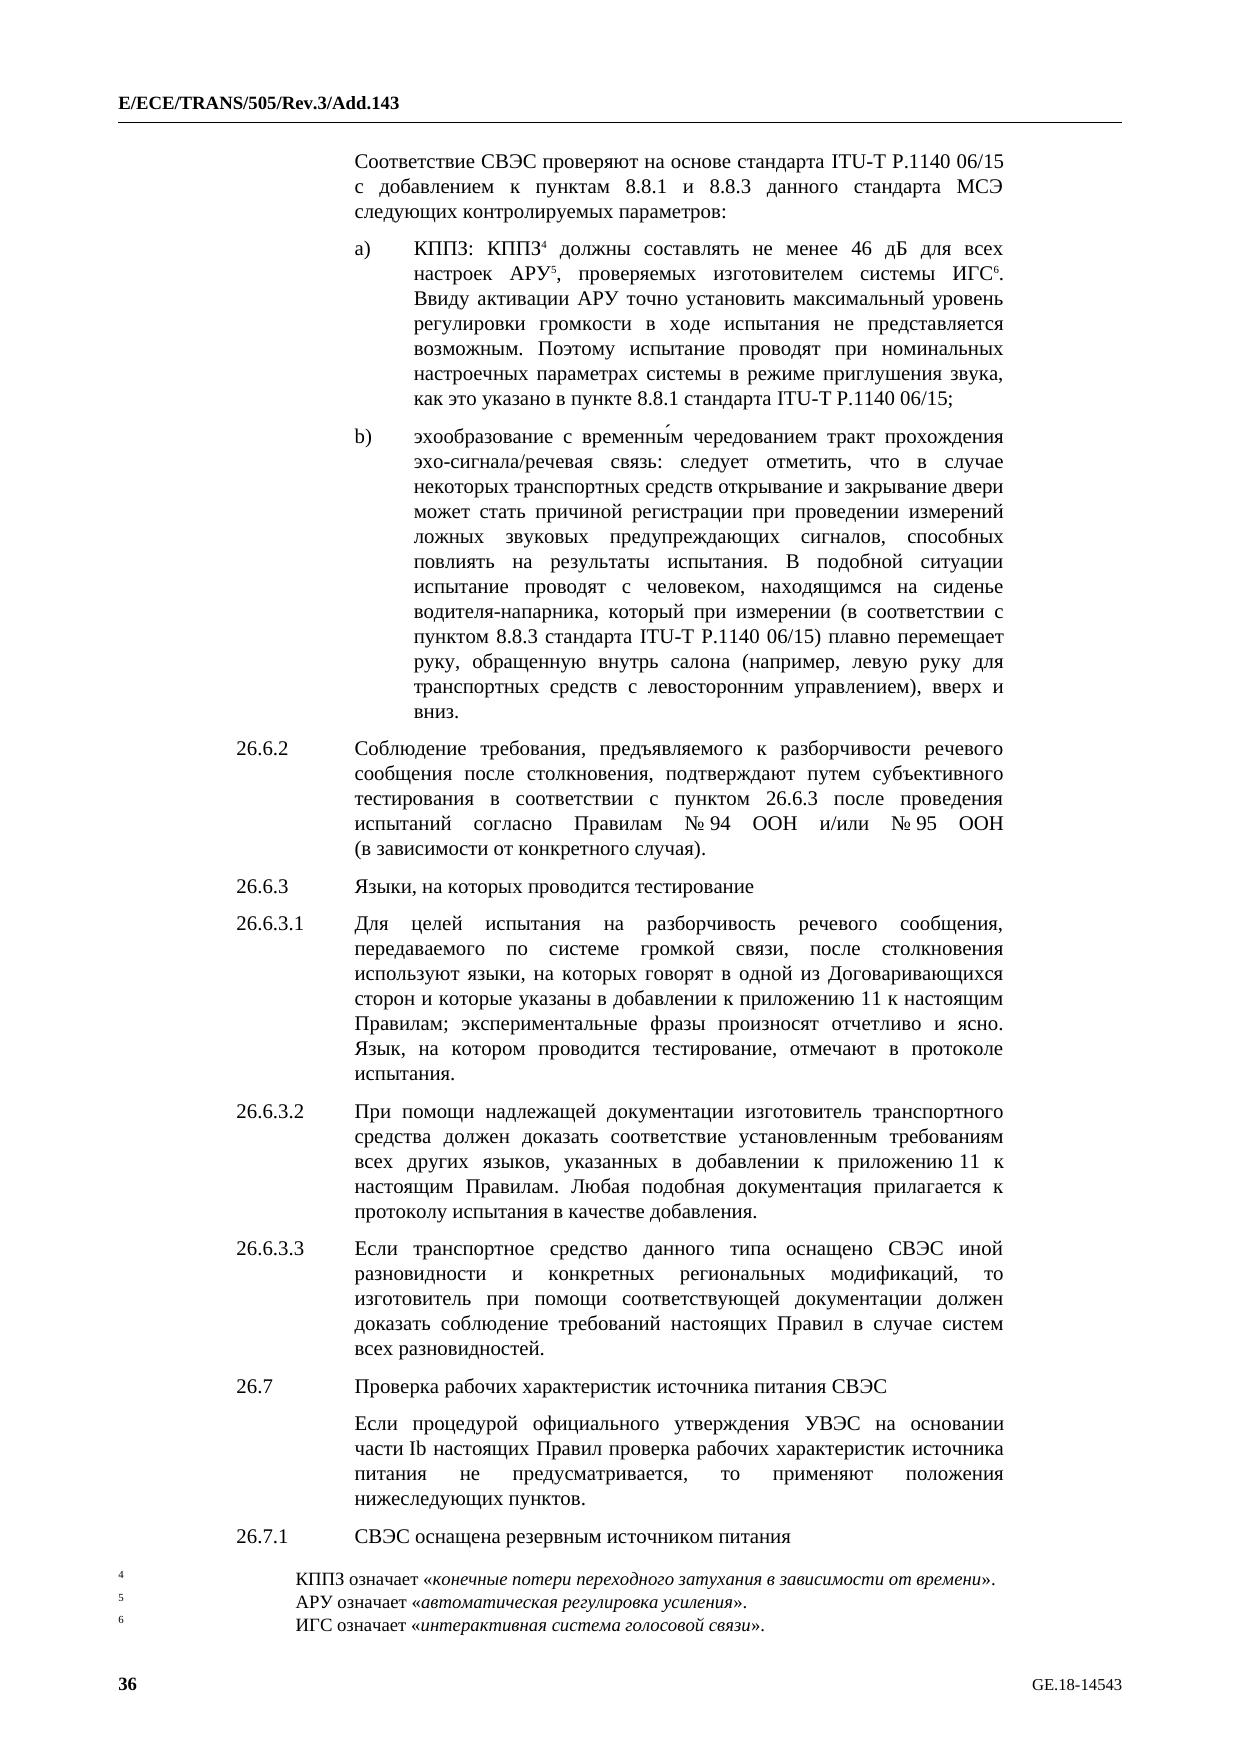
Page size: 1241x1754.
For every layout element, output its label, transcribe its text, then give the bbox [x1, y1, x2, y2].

text 26.7.1 СВЭС оснащена резервным источником питания [236, 1523, 1004, 1548]
text 26.6.3.1 Для целей испытания на разборчивость речевого сообщения, передаваемого по системе громкой связи, после столкновения используют языки, на которых говорят в одной из Договаривающихся сторон и которые указаны в добавлении к приложению 11 к настоящим Правилам; экспериментальные фразы произносят отчетливо и ясно. Язык, на котором проводится тестирование, отмечают в протоколе испытания. [236, 910, 1004, 1085]
text b) эхообразование с временны́м чередованием тракт прохождения эхо-сигнала/речевая связь: следует отметить, что в случае некоторых транспортных средств открывание и закрывание двери может стать причиной регистрации при проведении измерений ложных звуковых предупреждающих сигналов, способных повлиять на результаты испытания. В подобной ситуации испытание проводят с человеком, находящимся на сиденье водителя-напарника, который при измерении (в соответствии с пунктом 8.8.3 стандарта ITU-T P.1140 06/15) плавно перемещает руку, обращенную внутрь салона (например, левую руку для транспортных средств с левосторонним управлением), вверх и вниз. [236, 423, 1004, 723]
text 26.6.2 Соблюдение требования, предъявляемого к разборчивости речевого сообщения после столкновения, подтверждают путем субъективного тестирования в соответствии с пунктом 26.6.3 после проведения испытаний согласно Правилам № 94 ООН и/или № 95 ООН (в зависимости от конкретного случая). [236, 735, 1004, 860]
text 26.7 Проверка рабочих характеристик источника питания СВЭС [236, 1373, 1004, 1398]
text 26.6.3.3 Если транспортное средство данного типа оснащено СВЭС иной разновидности и конкретных региональных модификаций, то изготовитель при помощи соответствующей документации должен доказать соблюдение требований настоящих Правил в случае систем всех разновидностей. [236, 1235, 1004, 1360]
text a) КППЗ: КППЗ должны составлять не менее 46 дБ для всех настроек АРУ, проверяемых изготовителем системы ИГС. Ввиду активации АРУ точно установить максимальный уровень регулировки громкости в ходе испытания не представляется возможным. Поэтому испытание проводят при номинальных настроечных параметрах системы в режиме приглушения звука, как это указано в пункте 8.8.1 стандарта ITU-T P.1140 06/15; [236, 235, 1004, 410]
text Если процедурой официального утверждения УВЭС на основании части Ib настоящих Правил проверка рабочих характеристик источника питания не предусматривается, то применяют положения нижеследующих пунктов. [236, 1410, 1004, 1510]
text 26.6.3 Языки, на которых проводится тестирование [236, 873, 1004, 898]
text Соответствие СВЭС проверяют на основе стандарта ITU-T P.1140 06/15 с добавлением к пунктам 8.8.1 и 8.8.3 данного стандарта МСЭ следующих контролируемых параметров: [236, 148, 1004, 223]
text 26.6.3.2 При помощи надлежащей документации изготовитель транспортного средства должен доказать соответствие установленным требованиям всех других языков, указанных в добавлении к приложению 11 к настоящим Правилам. Любая подобная документация прилагается к протоколу испытания в качестве добавления. [236, 1098, 1004, 1223]
